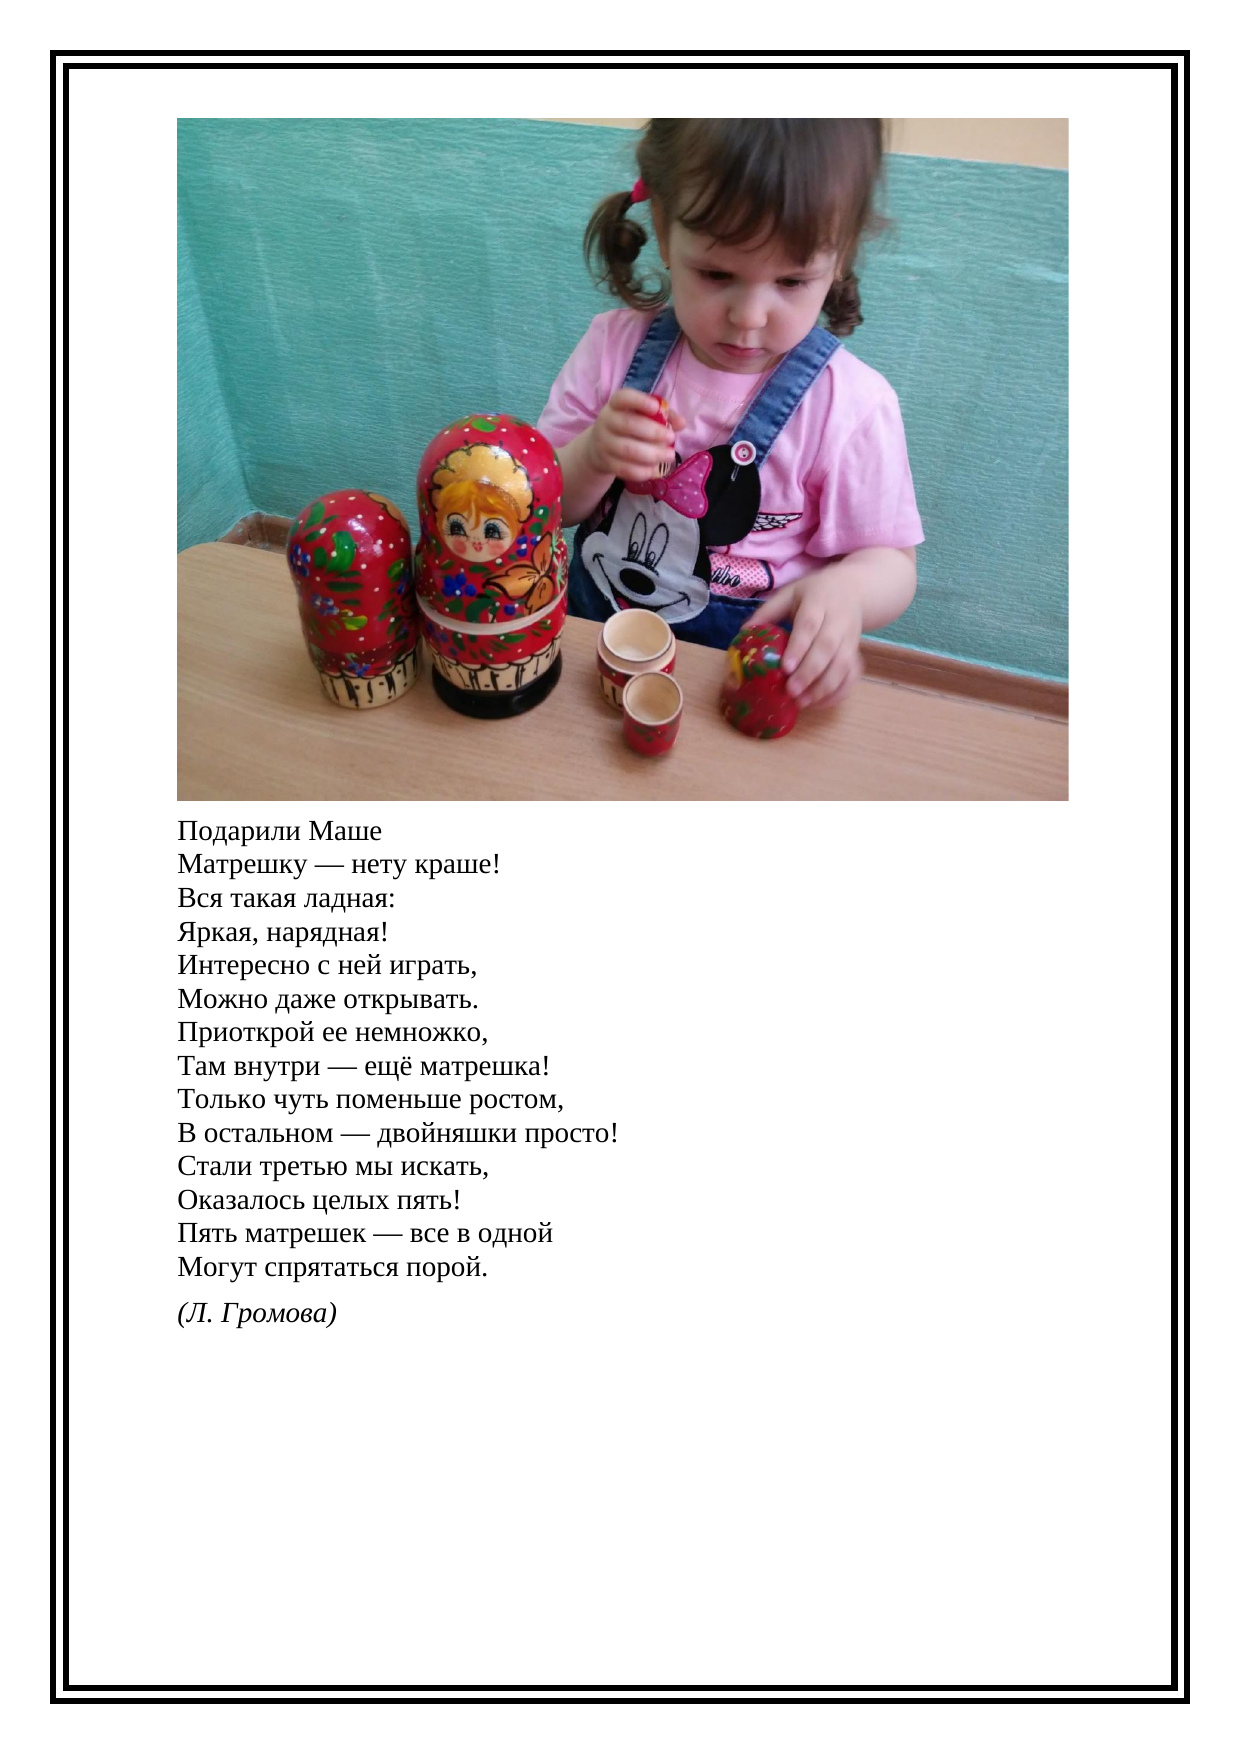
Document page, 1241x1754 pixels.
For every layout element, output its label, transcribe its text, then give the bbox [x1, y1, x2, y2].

text (Л. Громова) [177, 1295, 1152, 1329]
text Подарили Маше Матрешку — нету краше! Вся такая ладная: Яркая, нарядная! Интересно с ней играть, Можно даже открывать. Приоткрой ее немножко, Там внутри — ещё матрешка! Только чуть поменьше ростом, В остальном — двойняшки просто! Стали третью мы искать, Оказалось целых пять! Пять матрешек — все в одной Могут спрятаться порой. [177, 813, 1152, 1283]
picture [177, 118, 1069, 801]
